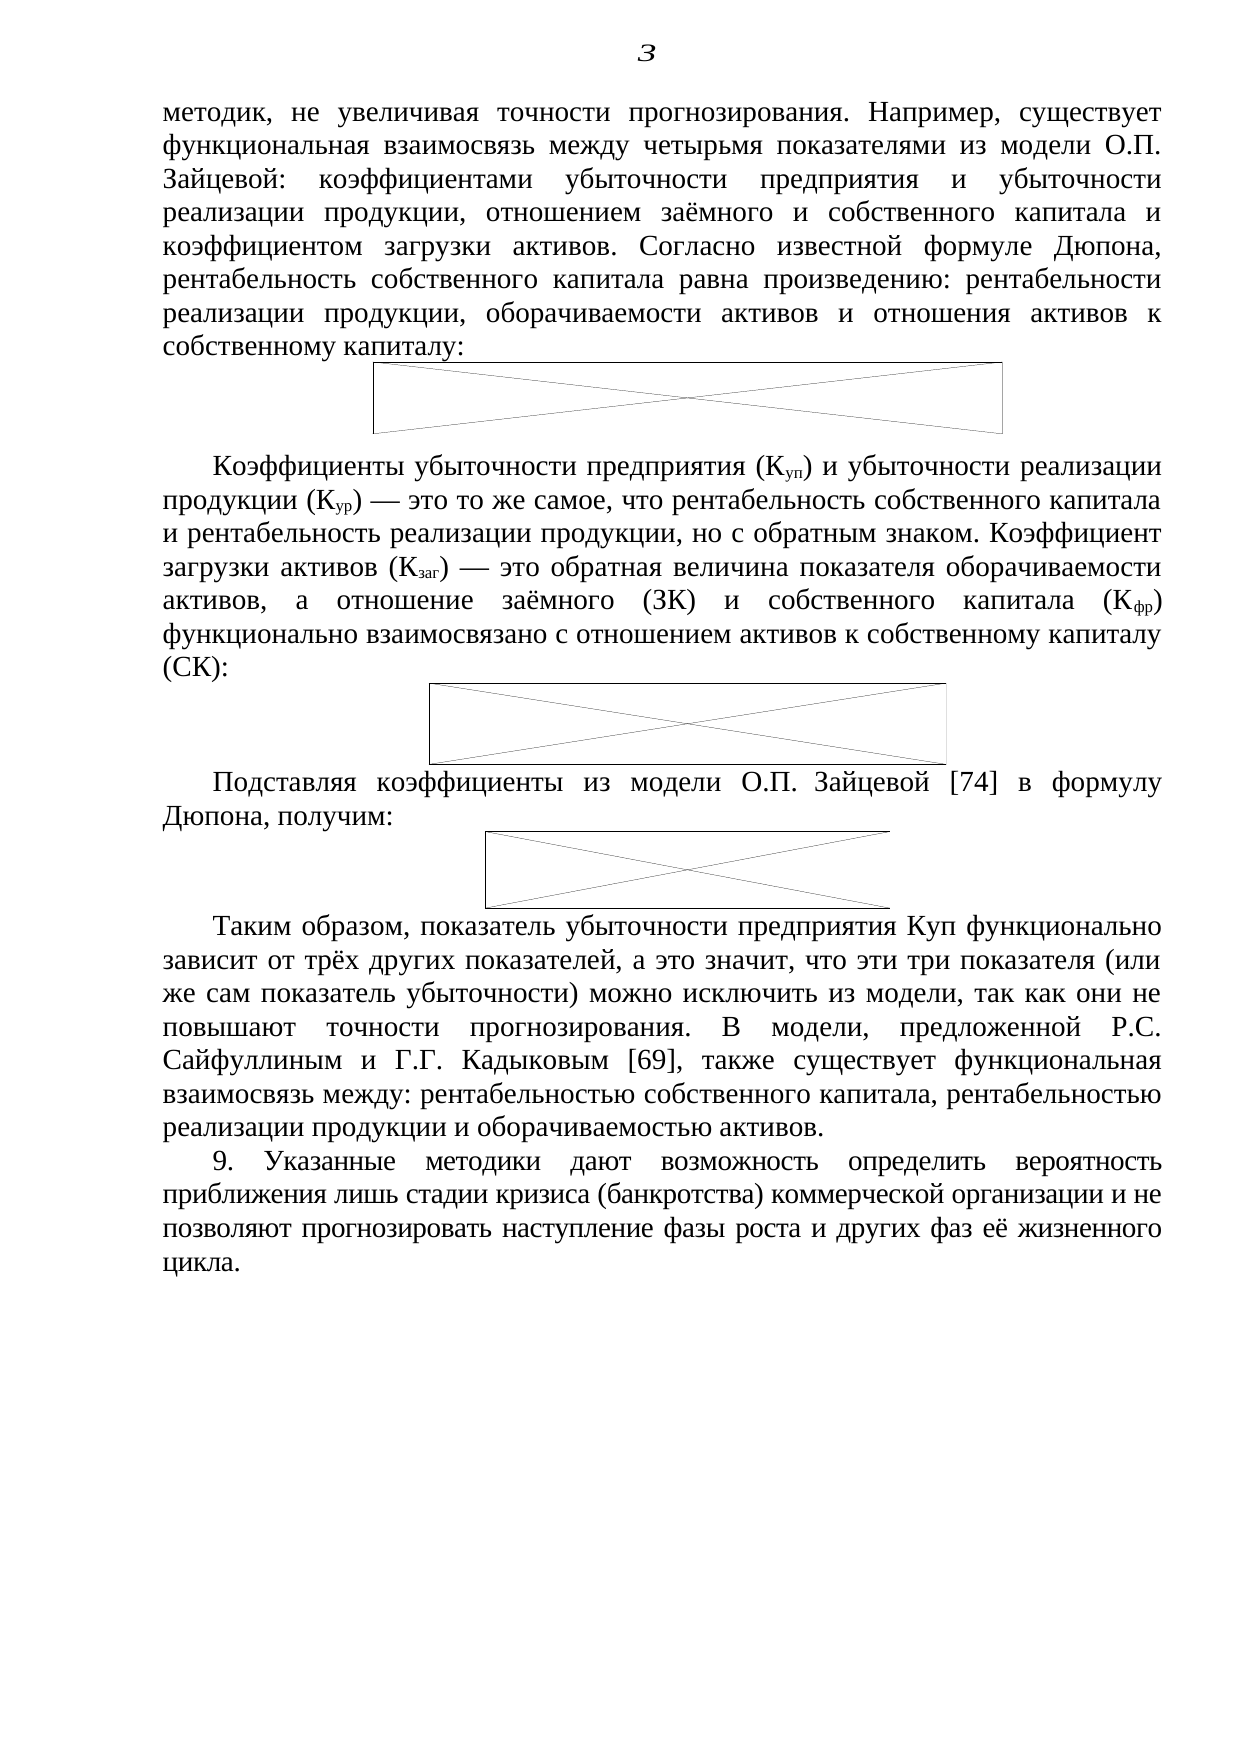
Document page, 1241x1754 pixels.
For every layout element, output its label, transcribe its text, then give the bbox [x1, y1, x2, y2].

text Подставляя коэффициенты из модели О.П. Зайцевой [74] в формулу Дюпона, получим: [162, 764, 1162, 832]
text 9. Указанные методики дают возможность определить вероятность приближения лишь стадии кризиса (банкротства) коммерческой организации и не позволяют прогнозировать наступление фазы роста и других фаз её жизненного цикла. [162, 1143, 1162, 1277]
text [162, 94, 1162, 362]
text Коэффициенты убыточности предприятия (Куп) и убыточности реализации продукции (Кур) — это то же самое, что рентабельность собственного капитала и рентабельность реализации продукции, но с обратным знаком. Коэффициент загрузки активов (Кзаг) — это обратная величина показателя оборачиваемости активов, а отношение заёмного (ЗК) и собственного капитала (Кфр) функционально взаимосвязано с отношением активов к собственному капиталу (СК): [162, 448, 1162, 683]
text Таким образом, показатель убыточности предприятия Куп функционально зависит от трёх других показателей, а это значит, что эти три показателя (или же сам показатель убыточности) можно исключить из модели, так как они не повышают точности прогнозирования. В модели, предложенной Р.С. Сайфуллиным и Г.Г. Кадыковым [69], также существует функциональная взаимосвязь между: рентабельностью собственного капитала, рентабельностью реализации продукции и оборачиваемостью активов. [162, 908, 1162, 1143]
